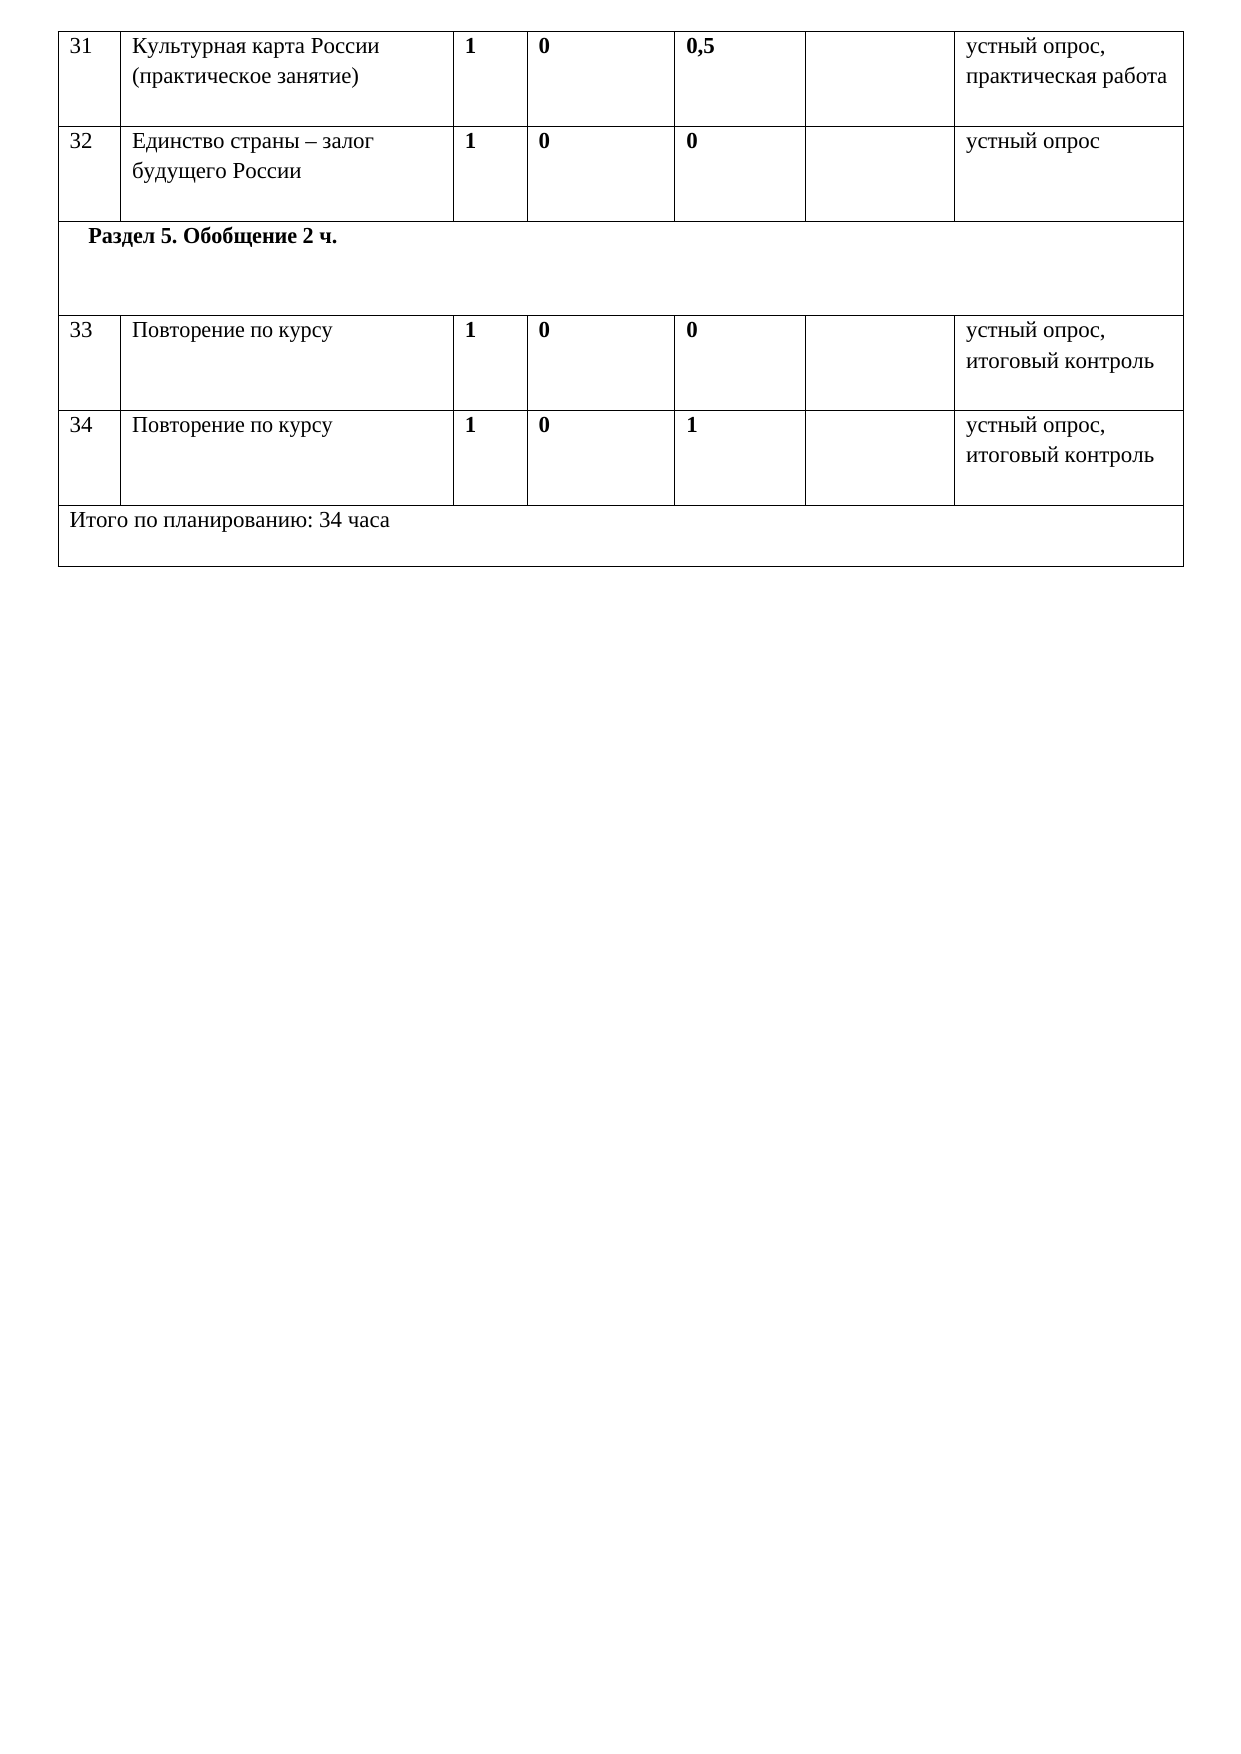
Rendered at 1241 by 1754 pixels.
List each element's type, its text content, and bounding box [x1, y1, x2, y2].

table_cell 0 [675, 316, 805, 410]
table_cell [806, 316, 954, 410]
table_cell 1 [675, 411, 805, 505]
table_cell Единство страны – залог будущего России [121, 127, 453, 221]
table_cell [955, 32, 1183, 126]
table_cell 1 [454, 32, 527, 126]
table_cell 33 [59, 316, 120, 410]
table_cell устный опрос, итоговый контроль [955, 411, 1183, 505]
table_cell Культурная карта России (практическое занятие) [121, 32, 453, 126]
table_cell [806, 411, 954, 505]
table_cell устный опрос, итоговый контроль [955, 316, 1183, 410]
table_cell 0,5 [675, 32, 805, 126]
table_cell [806, 32, 954, 126]
table_cell 1 [454, 411, 527, 505]
table_cell 34 [59, 411, 120, 505]
table_cell 1 [454, 127, 527, 221]
table_cell 32 [59, 127, 120, 221]
table_cell [806, 127, 954, 221]
table_cell Раздел 5. Обобщение 2 ч. [59, 222, 1183, 315]
table_cell Повторение по курсу [121, 316, 453, 410]
table_cell Итого по планированию: 34 часа [59, 506, 1183, 566]
table_cell устный опрос [955, 127, 1183, 221]
table_cell 1 [454, 316, 527, 410]
table_cell 31 [59, 32, 120, 126]
table_cell 0 [528, 32, 674, 126]
table_cell 0 [528, 127, 674, 221]
table_cell 0 [528, 316, 674, 410]
table_cell 0 [675, 127, 805, 221]
table_cell 0 [528, 411, 674, 505]
table_cell Повторение по курсу [121, 411, 453, 505]
